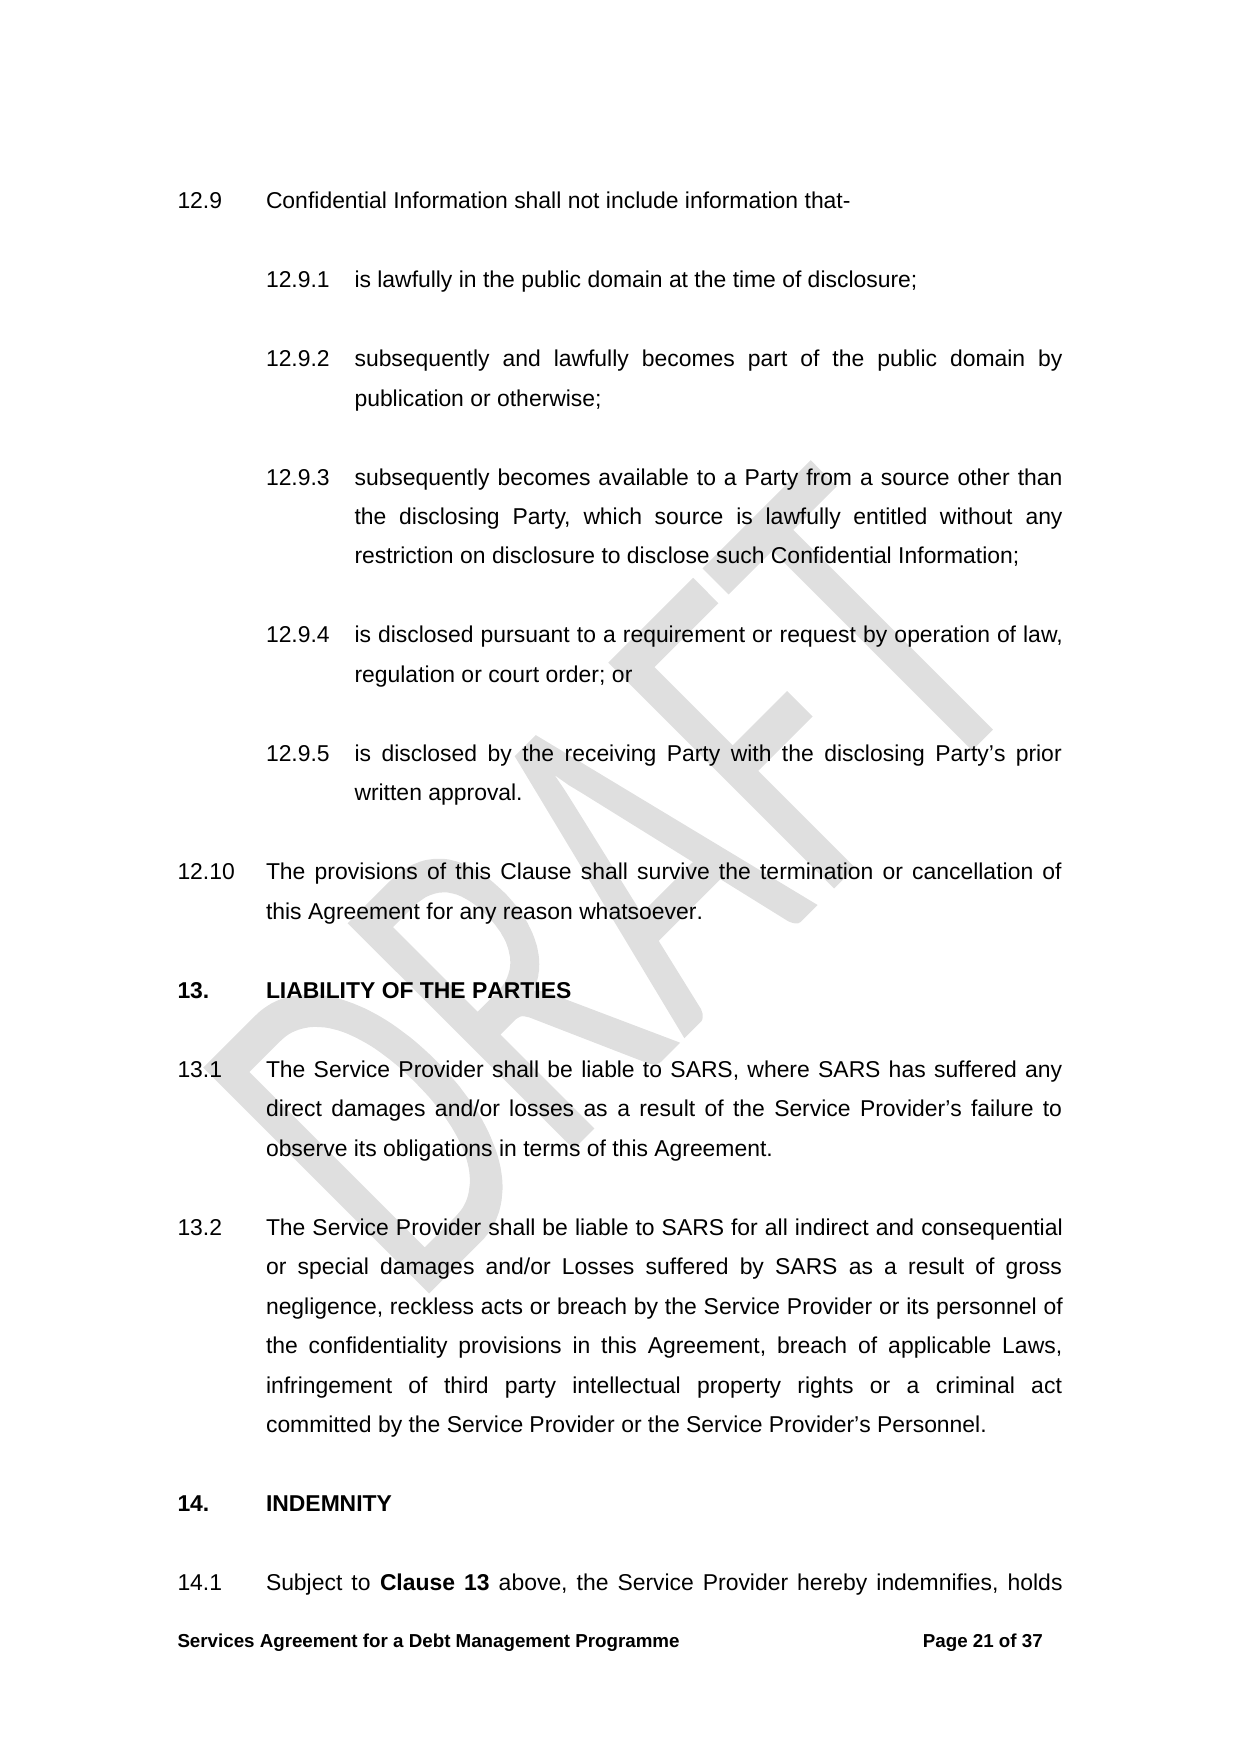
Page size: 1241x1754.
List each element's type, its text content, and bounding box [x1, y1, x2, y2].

list is lawfully in the public domain at the time of disclosure; [266, 266, 1063, 292]
subtitle LIABILITY OF THE PARTIES [177, 977, 1063, 1003]
list The Service Provider shall be liable to SARS for all indirect and consequential or special damages and/or Losses suffered by SARS as a result of gross negligence, reckless acts or breach by the Service Provider or its personnel of the confidentiality provisions in this Agreement, breach of applicable Laws, infringement of third party intellectual property rights or a criminal act committed by the Service Provider or the Service Provider’s Personnel. [177, 1214, 1063, 1437]
list is disclosed pursuant to a requirement or request by operation of law, regulation or court order; or [266, 621, 1063, 687]
list subsequently becomes available to a Party from a source other than the disclosing Party, which source is lawfully entitled without any restriction on disclosure to disclose such Confidential Information; [266, 463, 1063, 569]
list subsequently and lawfully becomes part of the public domain by publication or otherwise; [266, 345, 1063, 411]
list The provisions of this Clause shall survive the termination or cancellation of this Agreement for any reason whatsoever. [177, 858, 1063, 924]
list Confidential Information shall not include information that- [177, 187, 1063, 213]
subtitle INDEMNITY [177, 1490, 1063, 1516]
list is disclosed by the receiving Party with the disclosing Party’s prior written approval. [266, 740, 1063, 806]
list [177, 1569, 1063, 1595]
list The Service Provider shall be liable to SARS, where SARS has suffered any direct damages and/or losses as a result of the Service Provider’s failure to observe its obligations in terms of this Agreement. [177, 1056, 1063, 1161]
